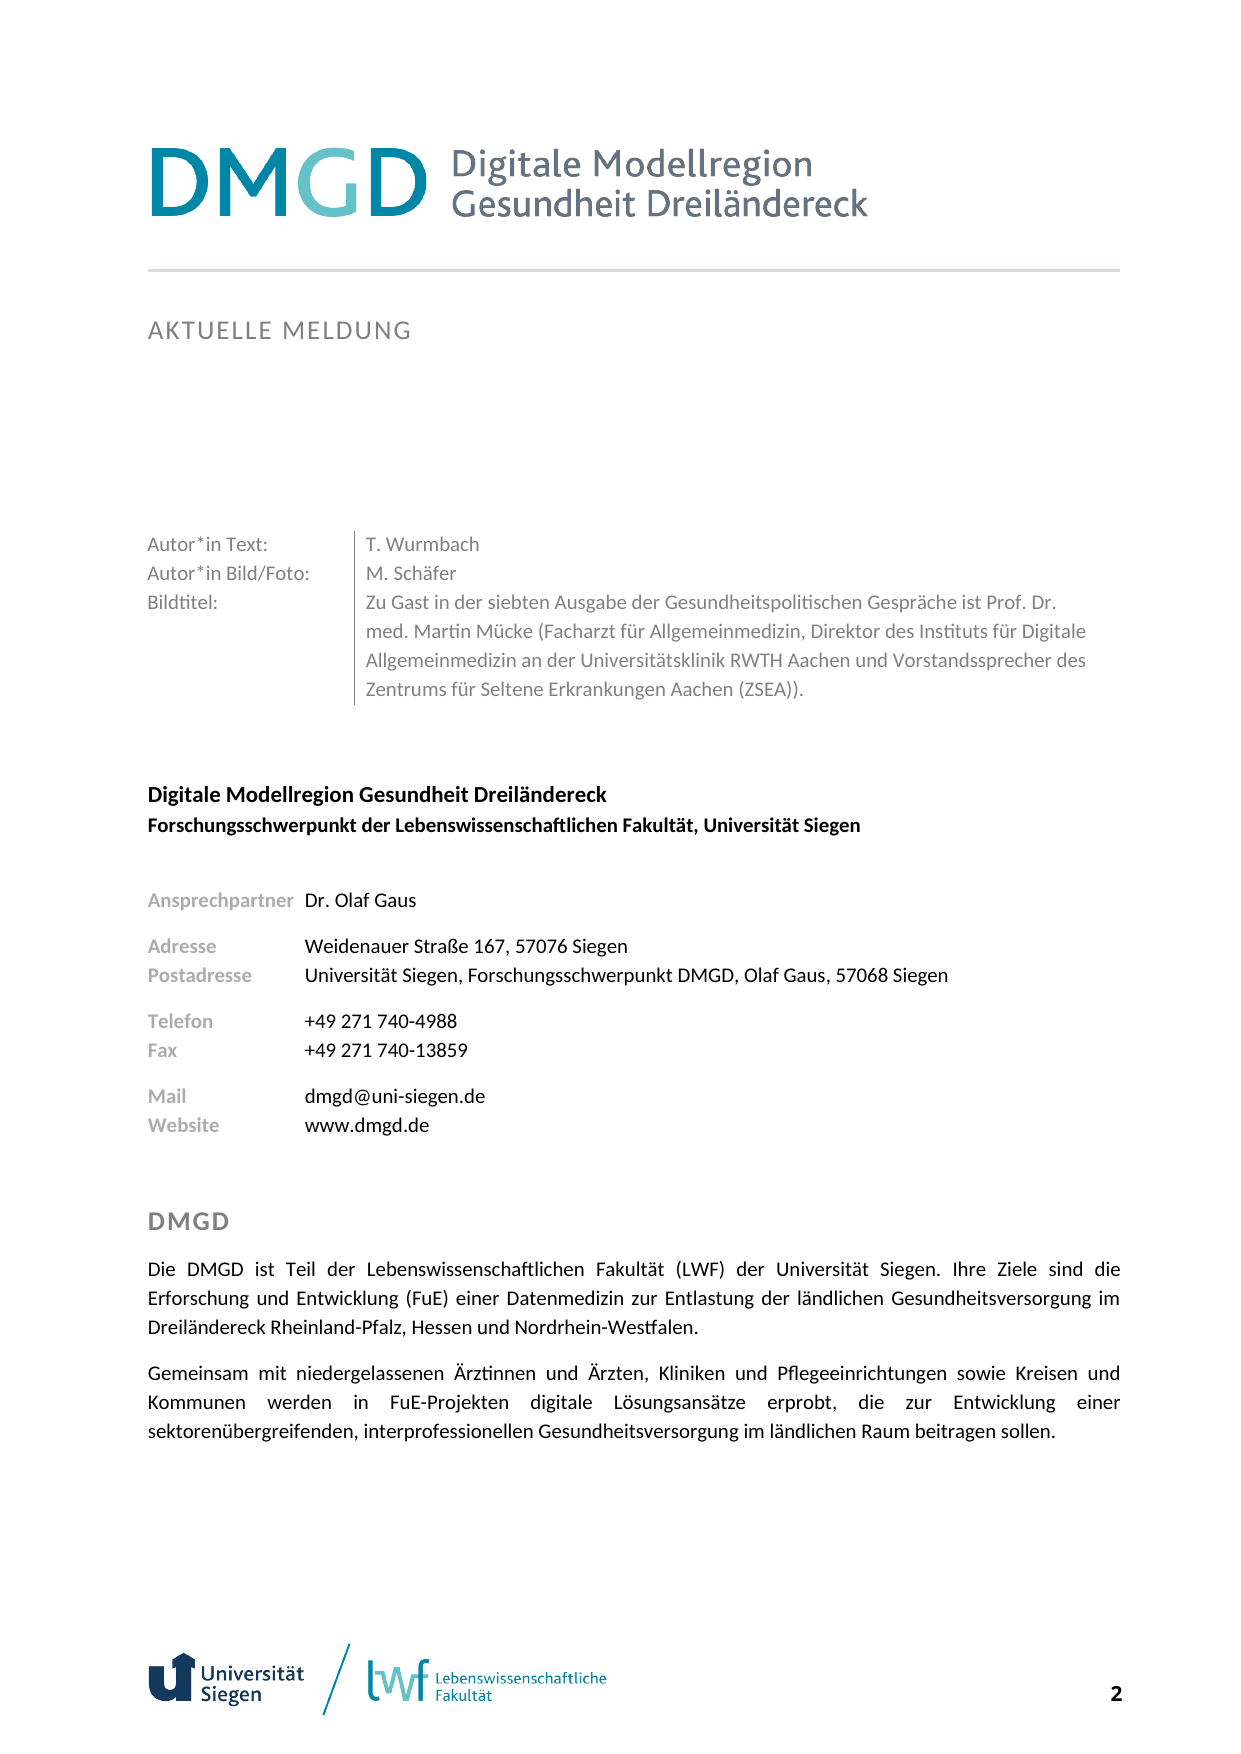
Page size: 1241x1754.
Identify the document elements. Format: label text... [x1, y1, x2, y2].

picture [133, 1631, 624, 1731]
table_cell Bildtitel: [136, 589, 354, 705]
text DMGD [148, 1204, 1122, 1237]
text Mail dmgd@uni-siegen.de Website www.dmgd.de [148, 1083, 1122, 1137]
text Ansprechpartner Dr. Olaf Gaus [148, 887, 1122, 912]
text Adresse Weidenauer Straße 167, 57076 Siegen Postadresse Universität Siegen, Forschungsschwerpunkt DMGD, Olaf Gaus, 57068 Siegen [148, 933, 1122, 987]
table_cell Autor*in Bild/Foto: [136, 560, 354, 589]
table_header T. Wurmbach [355, 531, 1109, 560]
picture [103, 93, 920, 261]
text Telefon +49 271 740-4988 Fax +49 271 740-13859 [148, 1008, 1122, 1062]
table_cell M. Schäfer [355, 560, 1109, 589]
table_cell Zu Gast in der siebten Ausgabe der Gesundheitspolitischen Gespräche ist Prof. Dr. med. Martin Mücke (Facharzt für Allgemeinmedizin, Direktor des Instituts für Digitale Allgemeinmedizin an der Universitätsklinik RWTH Aachen und Vorstandssprecher des Zentrums für Seltene Erkrankungen Aachen (ZSEA)). [355, 589, 1109, 705]
text Gemeinsam mit niedergelassenen Ärztinnen und Ärzten, Kliniken und Pflegeeinrichtungen sowie Kreisen und Kommunen werden in FuE-Projekten digitale Lösungsansätze erprobt, die zur Entwicklung einer sektorenübergreifenden, interprofessionellen Gesundheitsversorgung im ländlichen Raum beitragen sollen. [148, 1360, 1122, 1444]
text Die DMGD ist Teil der Lebenswissenschaftlichen Fakultät (LWF) der Universität Siegen. Ihre Ziele sind die Erforschung und Entwicklung (FuE) einer Datenmedizin zur Entlastung der ländlichen Gesundheitsversorgung im Dreiländereck Rheinland-Pfalz, Hessen und Nordrhein-Westfalen. [148, 1256, 1122, 1340]
text Digitale Modellregion Gesundheit Dreiländereck Forschungsschwerpunkt der Lebenswissenschaftlichen Fakultät, Universität Siegen [148, 780, 1122, 867]
table_header Autor*in Text: [136, 531, 354, 560]
